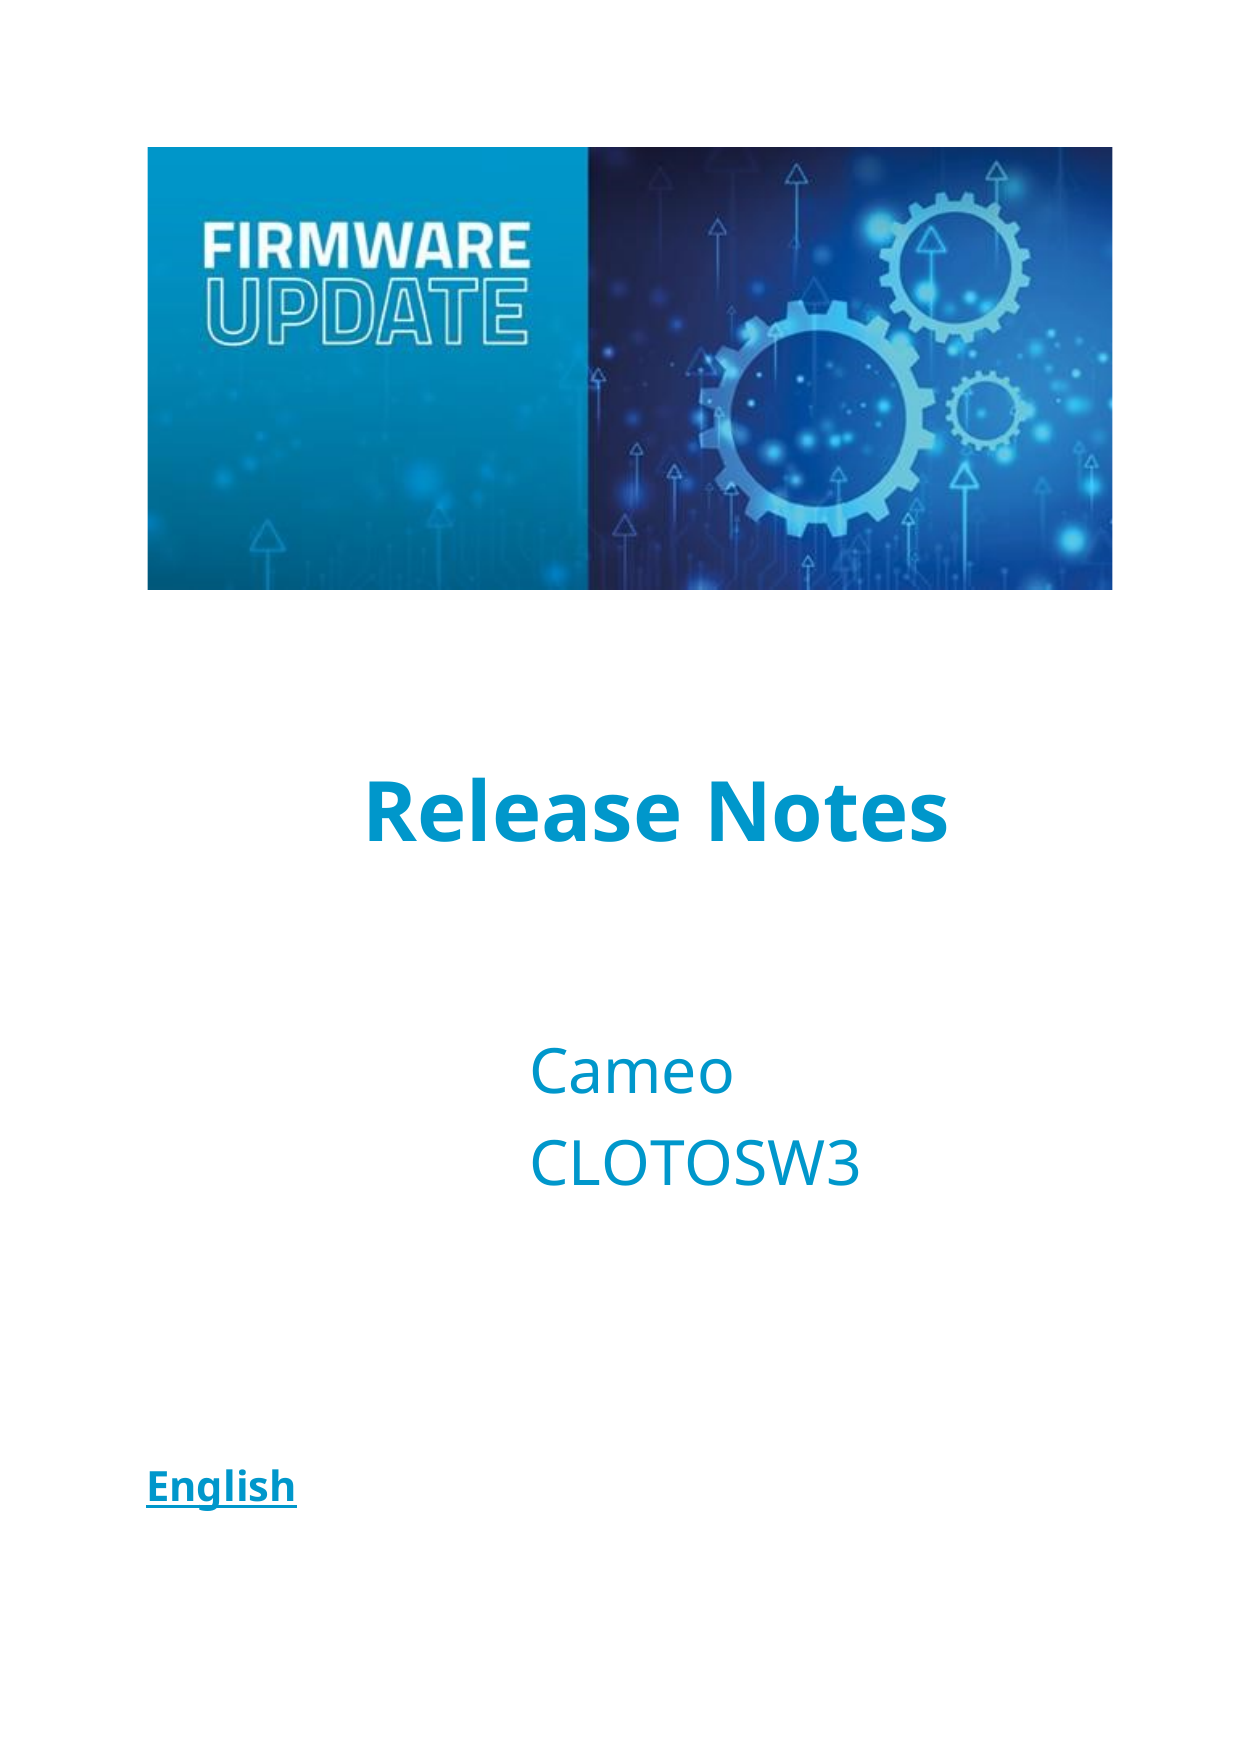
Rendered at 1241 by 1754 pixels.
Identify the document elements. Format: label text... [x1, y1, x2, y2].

picture [205, 273, 261, 348]
picture [586, 147, 1113, 590]
text CLOTOSW3 [442, 1119, 923, 1204]
text Cameo [442, 1027, 923, 1112]
text English [146, 1457, 1118, 1513]
picture [201, 218, 433, 348]
picture [411, 218, 532, 349]
text Release Notes [362, 752, 1118, 866]
